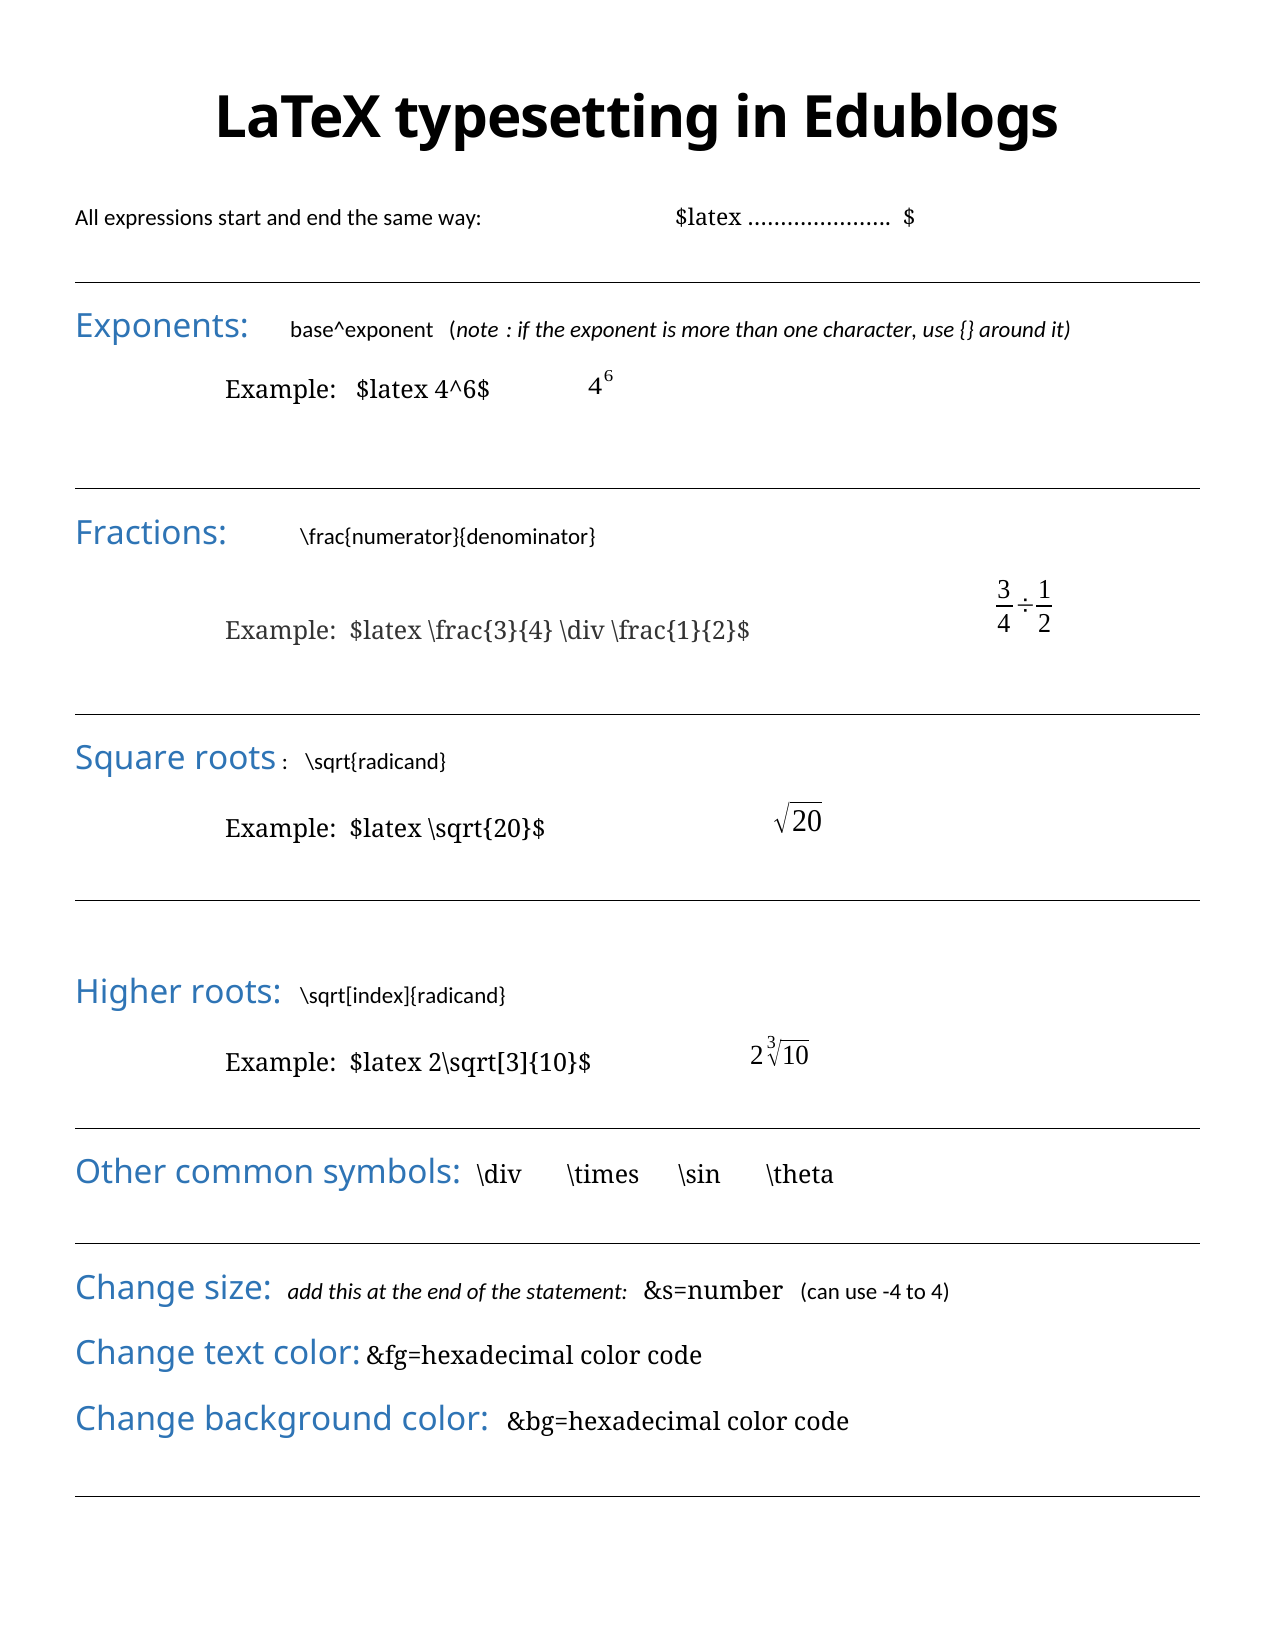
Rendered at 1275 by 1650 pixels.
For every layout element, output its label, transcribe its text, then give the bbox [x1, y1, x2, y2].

text All expressions start and end the same way: $latex …………………. $ [75, 201, 1200, 233]
title LaTeX typesetting in Edublogs [75, 75, 1200, 154]
text Example: $latex \sqrt{20}$ [75, 799, 1200, 845]
text Higher roots: \sqrt[index]{radicand} [75, 968, 1200, 1013]
text Square roots : \sqrt{radicand} [75, 734, 1200, 779]
text Example: $latex \frac{3}{4} \div \frac{1}{2}$ [225, 574, 1200, 646]
text Other common symbols: \div \times \sin \theta [75, 1148, 1200, 1193]
text Change text color: &fg=hexadecimal color code [75, 1329, 1200, 1374]
text Change size: add this at the end of the statement: &s=number (can use -4 to 4) [75, 1263, 1200, 1309]
text Example: $latex 4^6$ [150, 367, 1200, 436]
text Fractions: \frac{numerator}{denominator} [75, 509, 1200, 554]
text Change background color: &bg=hexadecimal color code [75, 1395, 1200, 1440]
text Example: $latex 2\sqrt[3]{10}$ [75, 1033, 1200, 1078]
text Exponents: base^exponent (note : if the exponent is more than one character, use {} around it) [75, 302, 1200, 347]
